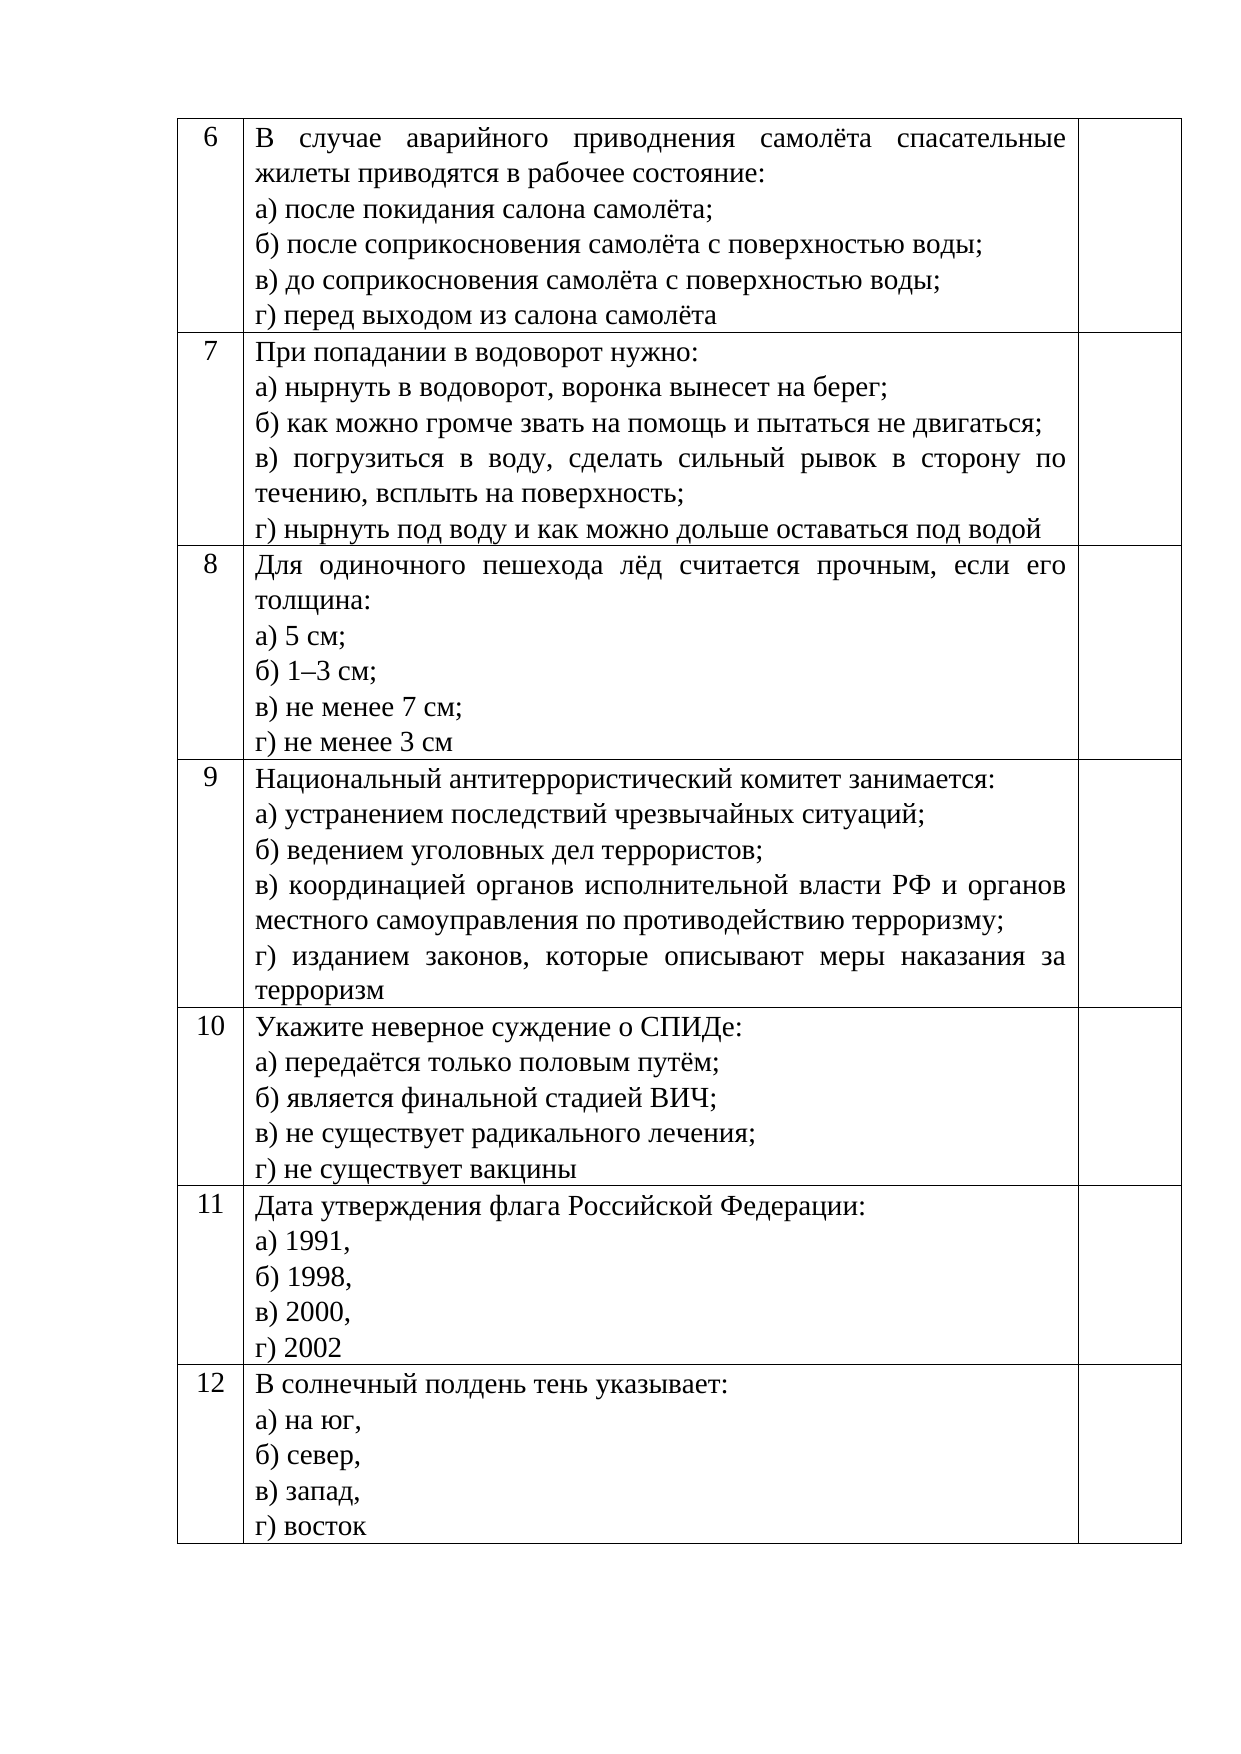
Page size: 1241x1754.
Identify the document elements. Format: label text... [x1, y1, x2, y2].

table_cell [1079, 546, 1181, 758]
table_cell 9 [178, 760, 243, 1007]
table_cell [1079, 1008, 1181, 1185]
table_header В случае аварийного приводнения самолёта спасательные жилеты приводятся в рабочее состояние: а) после покидания салона самолёта; б) после соприкосновения самолёта с поверхностью воды; в) до соприкосновения самолёта с поверхностью воды; г) перед выходом из салона самолёта [244, 119, 1078, 332]
table_cell 12 [178, 1365, 243, 1543]
table_cell [1079, 1186, 1181, 1364]
table_cell 10 [178, 1008, 243, 1185]
table_cell При попадании в водоворот нужно: а) нырнуть в водоворот, воронка вынесет на берег; б) как можно громче звать на помощь и пытаться не двигаться; в) погрузиться в воду, сделать сильный рывок в сторону по течению, всплыть на поверхность; г) нырнуть под воду и как можно дольше оставаться под водой [244, 333, 1078, 545]
table_cell [1079, 1365, 1181, 1543]
table_cell 8 [178, 546, 243, 758]
table_cell Национальный антитеррористический комитет занимается: а) устранением последствий чрезвычайных ситуаций; б) ведением уголовных дел террористов; в) координацией органов исполнительной власти РФ и органов местного самоуправления по противодействию терроризму; г) изданием законов, которые описывают меры наказания за терроризм [244, 760, 1078, 1007]
table_cell [1079, 760, 1181, 1007]
table_cell [1079, 333, 1181, 545]
table_cell Для одиночного пешехода лёд считается прочным, если его толщина: а) 5 см; б) 1‒3 см; в) не менее 7 см; г) не менее 3 см [244, 546, 1078, 758]
table_cell В солнечный полдень тень указывает: а) на юг, б) север, в) запад, г) восток [244, 1365, 1078, 1543]
table_cell Дата утверждения флага Российской Федерации: а) 1991, б) 1998, в) 2000, г) 2002 [244, 1186, 1078, 1364]
table_header [1079, 119, 1181, 332]
table_header 6 [178, 119, 243, 332]
table_cell Укажите неверное суждение о СПИДе: а) передаётся только половым путём; б) является финальной стадией ВИЧ; в) не существует радикального лечения; г) не существует вакцины [244, 1008, 1078, 1185]
table_cell 7 [178, 333, 243, 545]
table_cell 11 [178, 1186, 243, 1364]
